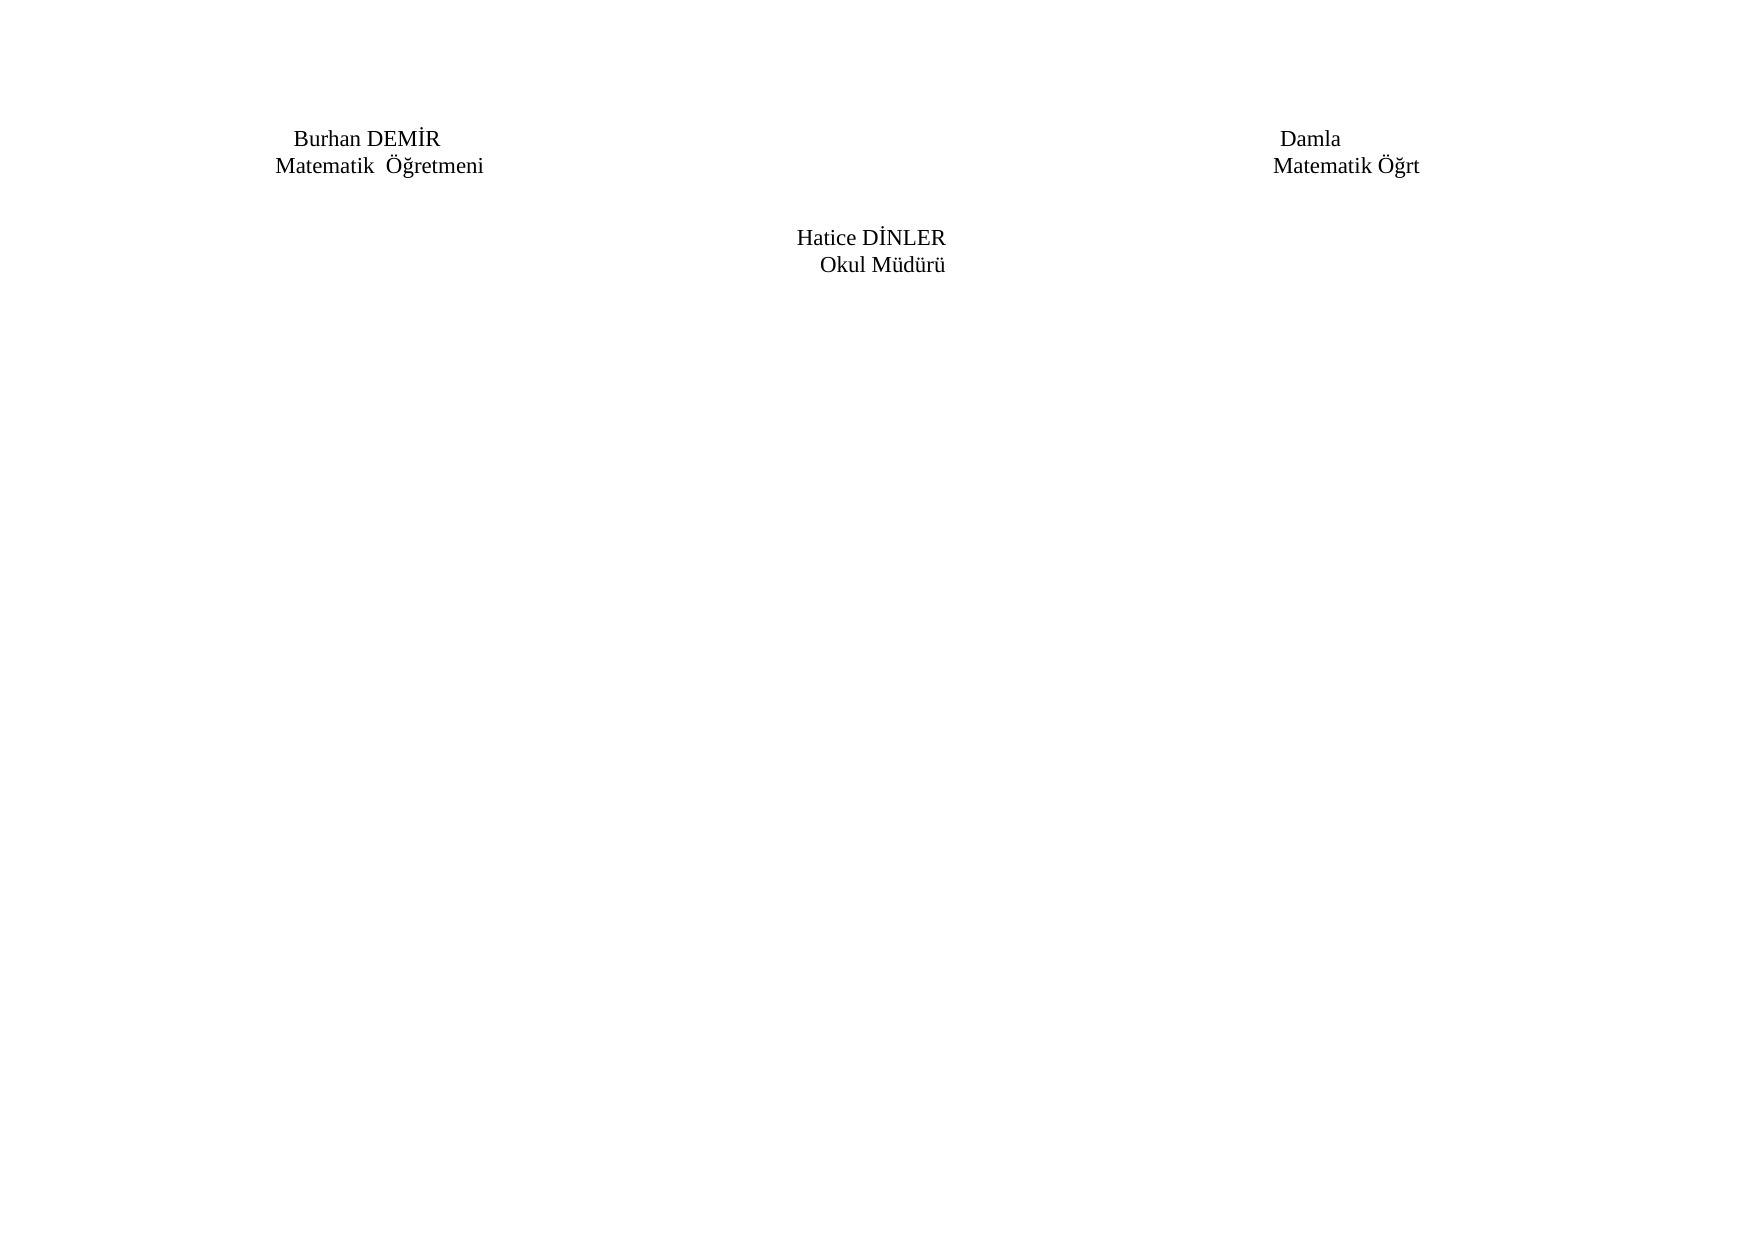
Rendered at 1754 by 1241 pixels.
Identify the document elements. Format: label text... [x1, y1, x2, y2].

text Matematik Öğretmeni Matematik Öğrt [133, 152, 1695, 178]
text Hatice DİNLER [59, 224, 1695, 251]
text Burhan DEMİR Damla [59, 125, 1695, 152]
text Okul Müdürü [59, 251, 1695, 277]
